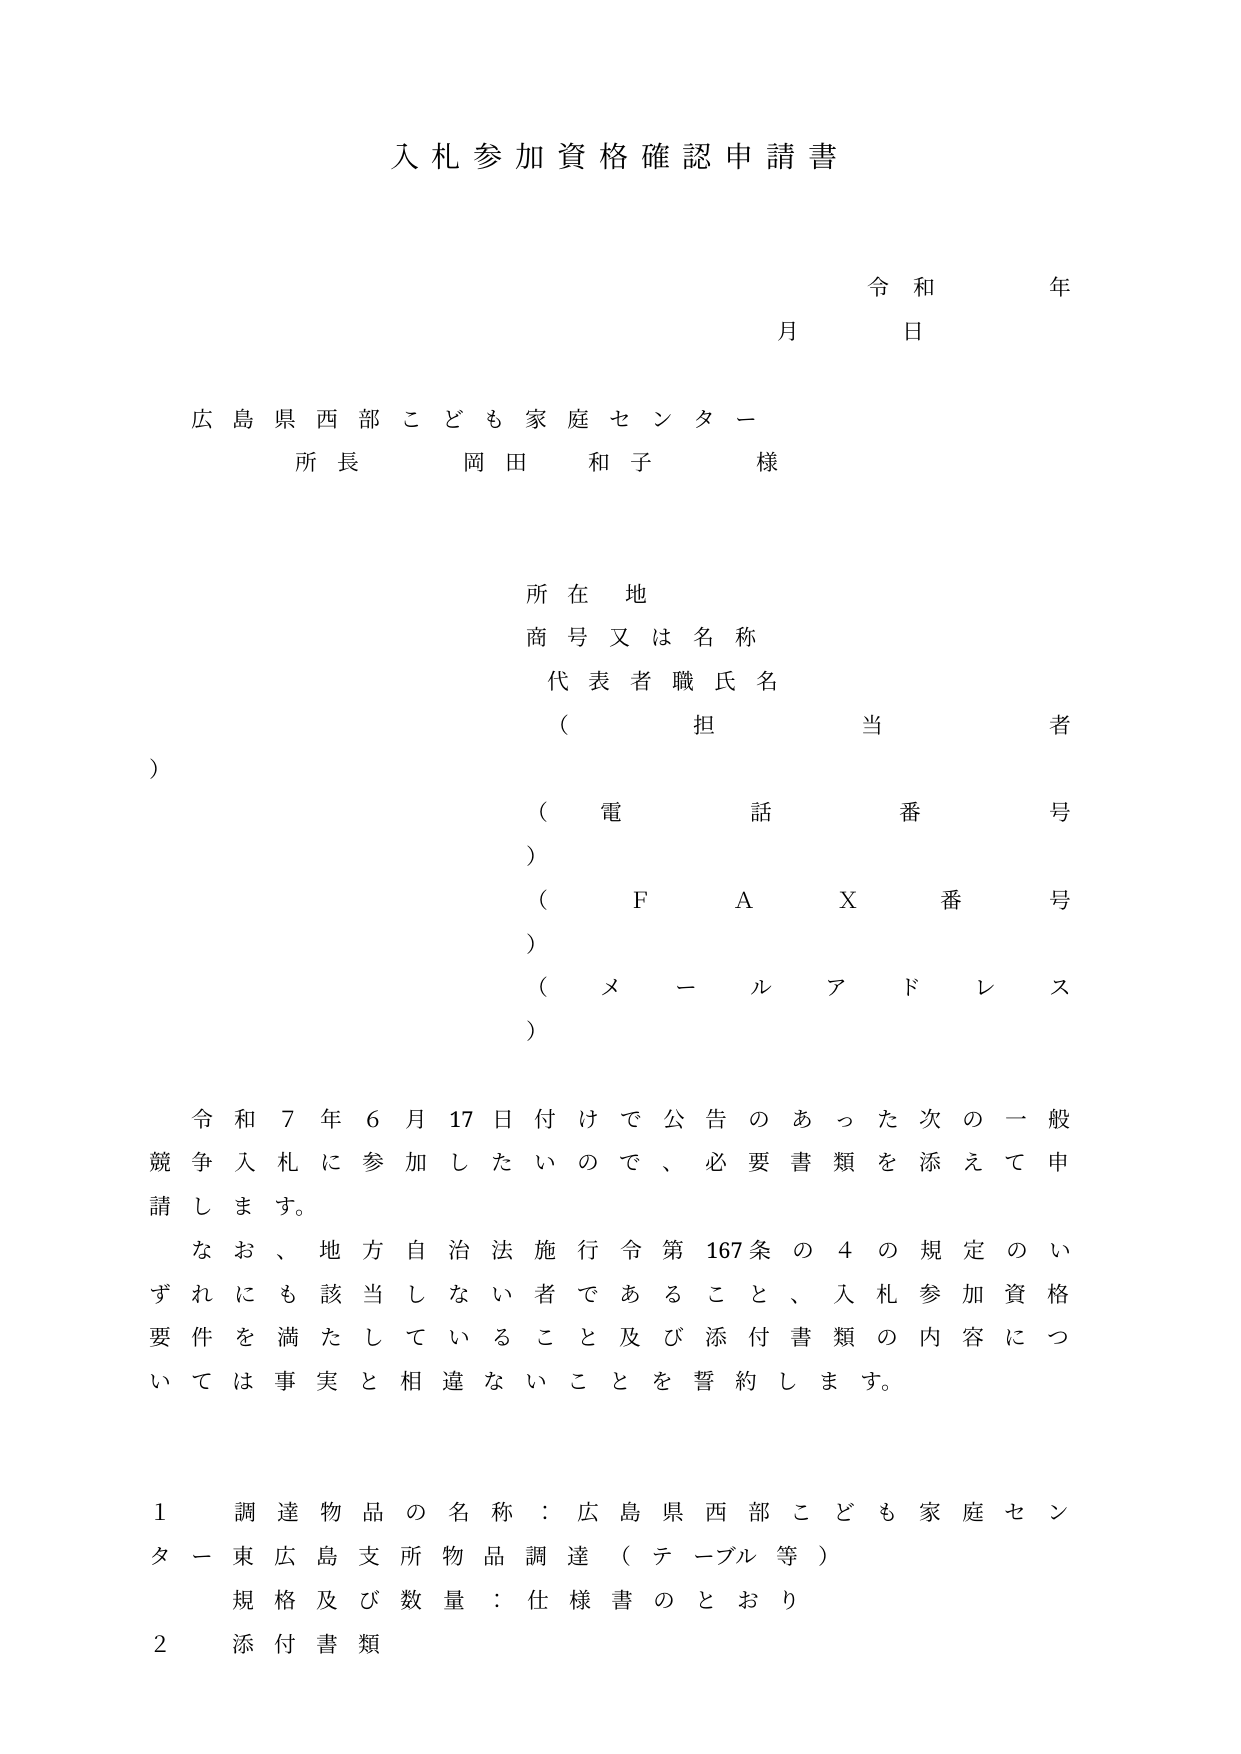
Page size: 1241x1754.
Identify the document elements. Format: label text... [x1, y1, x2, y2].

text なお、地方自治法施行令第167条の４の規定のいずれにも該当しない者であること、入札参加資格要件を満たしていること及び添付書類の内容については事実と相違ないことを誓約します。 [149, 1227, 1091, 1402]
text （メールアドレス ） [524, 964, 1091, 1052]
text 規格及び数量：仕様書のとおり [149, 1577, 1091, 1621]
text （担当者 ） [149, 702, 1091, 789]
text 商号又は名称 [524, 614, 1091, 658]
text 令和７年６月17日付けで公告のあった次の一般競争入札に参加したいので、必要書類を添えて申請します。 [149, 1096, 1091, 1227]
text 入札参加資格確認申請書 [149, 133, 1091, 177]
text ２ 添付書類 [149, 1621, 1091, 1664]
text 所在地 [524, 571, 1091, 614]
text （ＦＡＸ番号 ） [524, 877, 1091, 964]
text 所長 岡田 和子 様 [149, 439, 1091, 483]
text １ 調達物品の名称：広島県西部こども家庭センター東広島支所物品調達（テーブル等） [149, 1489, 1091, 1577]
text 広島県西部こども家庭センター [149, 396, 1091, 439]
text 令和 年 月 日 [769, 264, 1091, 352]
text （電 話 番 号 ） [524, 789, 1091, 877]
text 代表者職氏名 [502, 658, 1091, 702]
